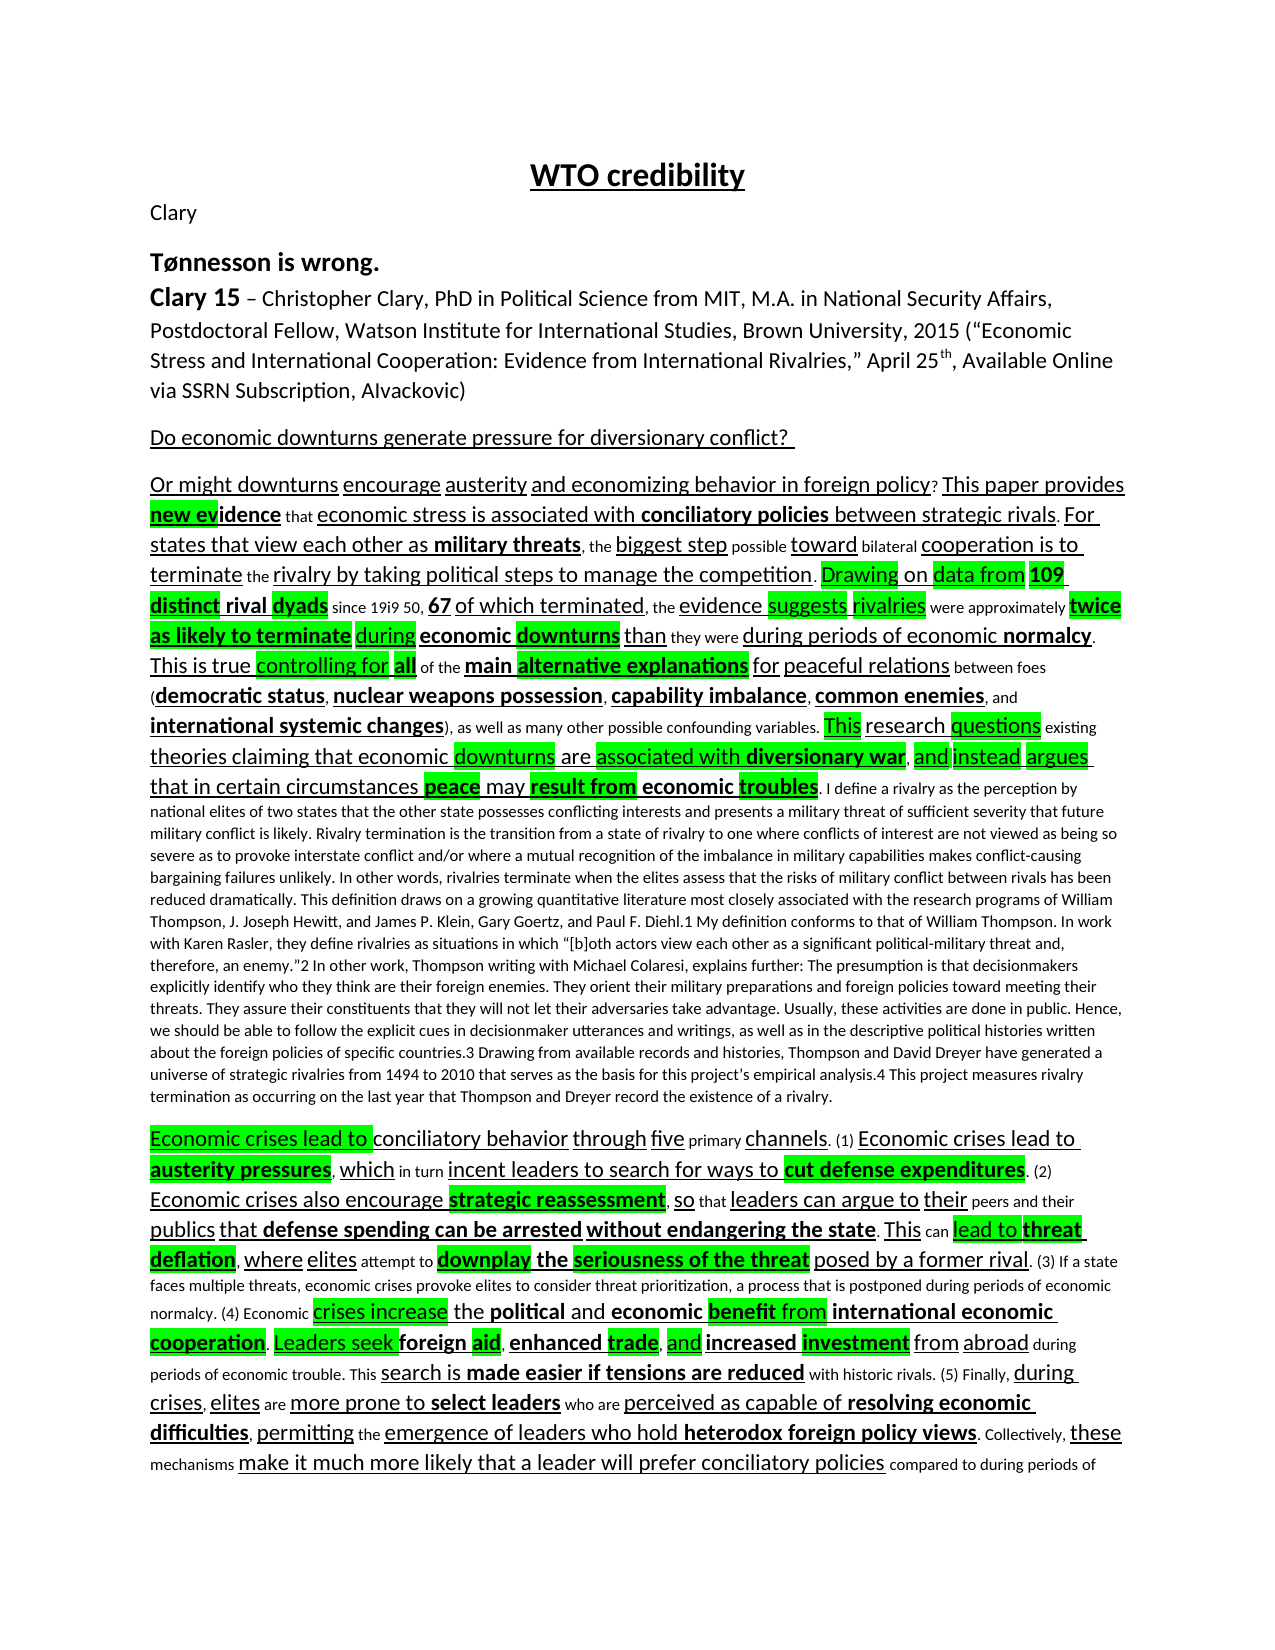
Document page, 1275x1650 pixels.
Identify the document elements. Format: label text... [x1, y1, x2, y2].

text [150, 1124, 1125, 1477]
subtitle Tønnesson is wrong. [150, 245, 1125, 278]
subtitle WTO credibility [150, 154, 1125, 195]
text Do economic downturns generate pressure for diversionary conflict? [150, 423, 1125, 451]
text Clary [150, 198, 1125, 226]
text Clary 15 – Christopher Clary, PhD in Political Science from MIT, M.A. in National Security Affairs, Postdoctoral Fellow, Watson Institute for International Studies, Brown University, 2015 (“Economic Stress and International Cooperation: Evidence from International Rivalries,” April 25th, Available Online via SSRN Subscription, AIvackovic) [150, 281, 1125, 404]
text Or might downturns encourage austerity and economizing behavior in foreign policy? This paper provides new evidence that economic stress is associated with conciliatory policies between strategic rivals. For states that view each other as military threats, the biggest step possible toward bilateral cooperation is to terminate the rivalry by taking political steps to manage the competition. Drawing on data from 109 distinct rival dyads since 19i9 50, 67 of which terminated, the evidence suggests rivalries were approximately twice as likely to terminate during economic downturns than they were during periods of economic normalcy. This is true controlling for all of the main alternative explanations for peaceful relations between foes (democratic status, nuclear weapons possession, capability imbalance, common enemies, and international systemic changes), as well as many other possible confounding variables. This research questions existing theories claiming that economic downturns are associated with diversionary war, and instead argues that in certain circumstances peace may result from economic troubles. I define a rivalry as the perception by national elites of two states that the other state possesses conflicting interests and presents a military threat of sufficient severity that future military conflict is likely. Rivalry termination is the transition from a state of rivalry to one where conflicts of interest are not viewed as being so severe as to provoke interstate conflict and/or where a mutual recognition of the imbalance in military capabilities makes conflict-causing bargaining failures unlikely. In other words, rivalries terminate when the elites assess that the risks of military conflict between rivals has been reduced dramatically. This definition draws on a growing quantitative literature most closely associated with the research programs of William Thompson, J. Joseph Hewitt, and James P. Klein, Gary Goertz, and Paul F. Diehl.1 My definition conforms to that of William Thompson. In work with Karen Rasler, they define rivalries as situations in which “[b]oth actors view each other as a significant political-military threat and, therefore, an enemy.”2 In other work, Thompson writing with Michael Colaresi, explains further: The presumption is that decisionmakers explicitly identify who they think are their foreign enemies. They orient their military preparations and foreign policies toward meeting their threats. They assure their constituents that they will not let their adversaries take advantage. Usually, these activities are done in public. Hence, we should be able to follow the explicit cues in decisionmaker utterances and writings, as well as in the descriptive political histories written about the foreign policies of specific countries.3 Drawing from available records and histories, Thompson and David Dreyer have generated a universe of strategic rivalries from 1494 to 2010 that serves as the basis for this project’s empirical analysis.4 This project measures rivalry termination as occurring on the last year that Thompson and Dreyer record the existence of a rivalry. [150, 470, 1125, 1106]
